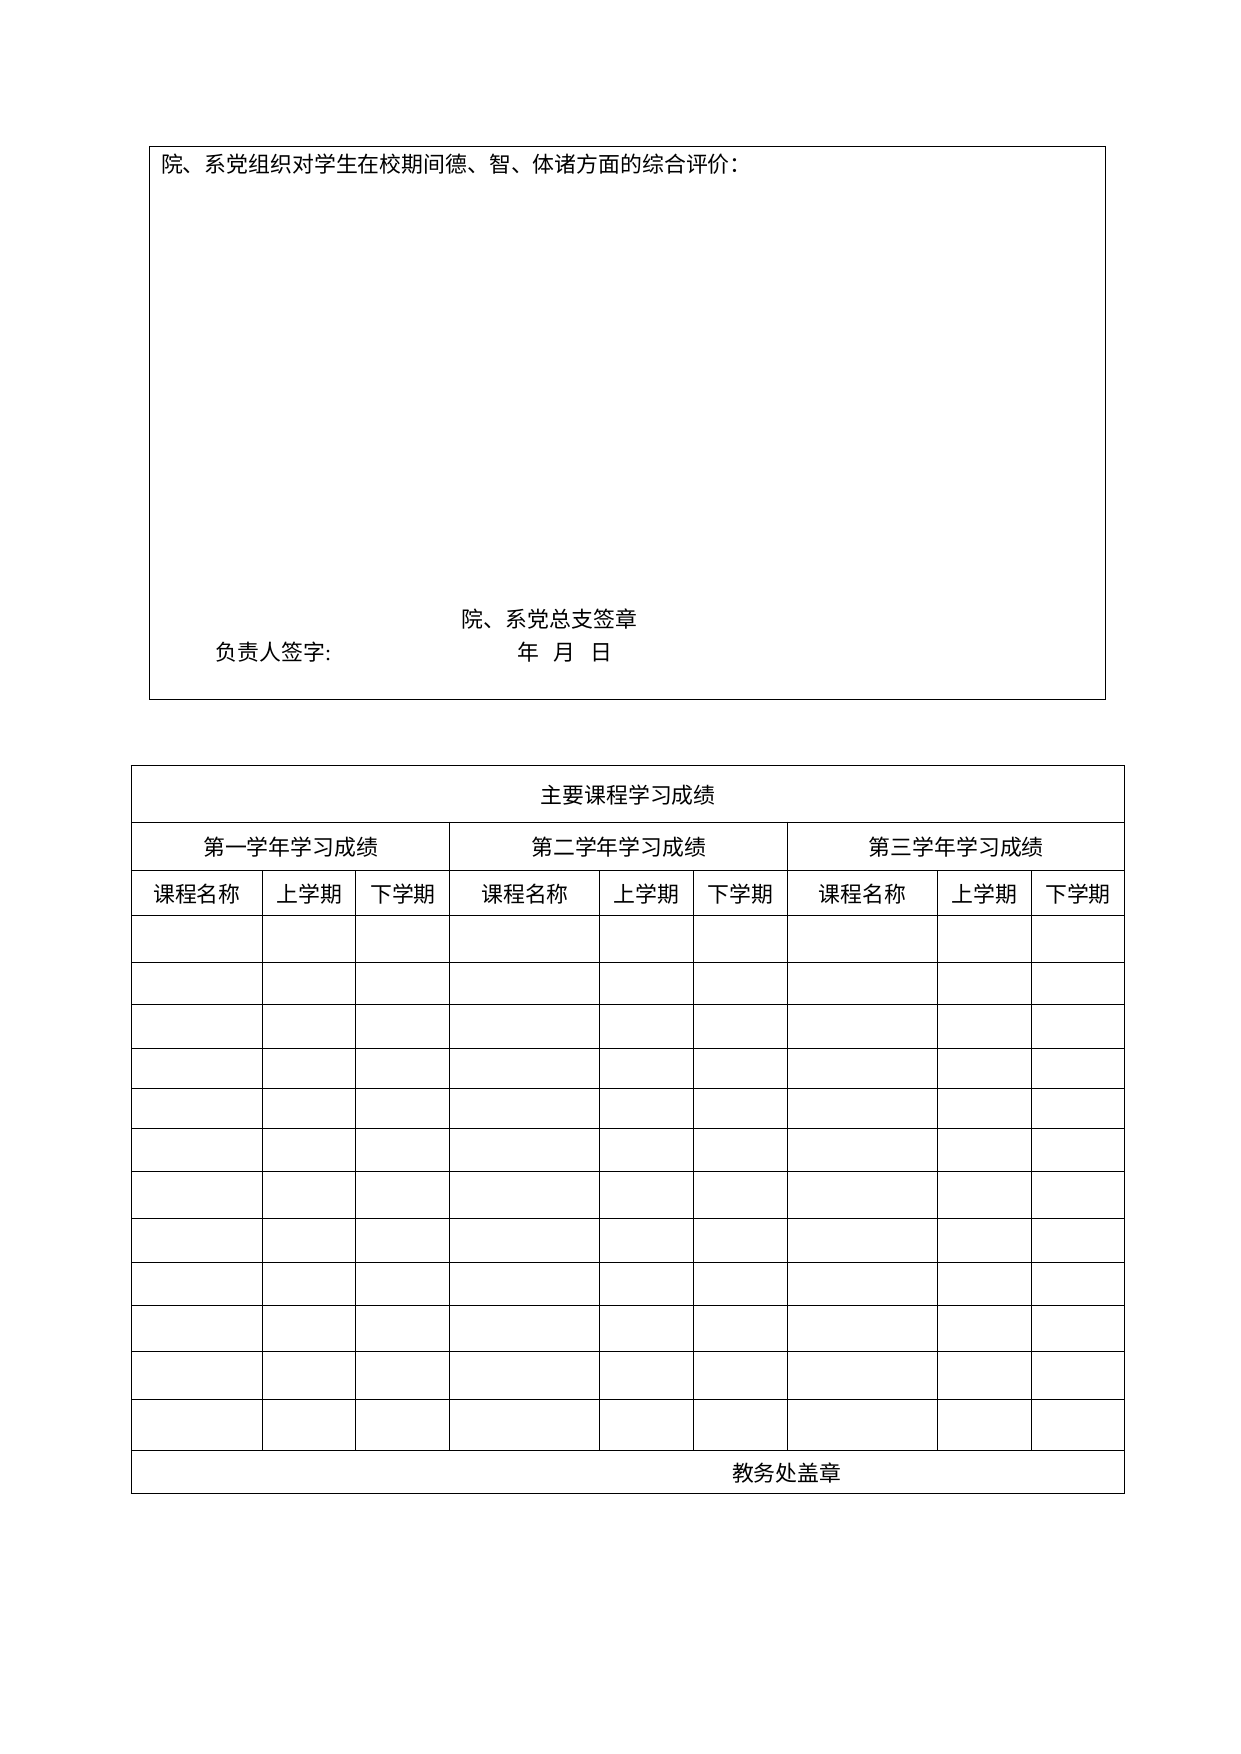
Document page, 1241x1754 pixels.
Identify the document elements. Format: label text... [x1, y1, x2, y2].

table_cell [938, 1263, 1031, 1304]
table_cell [450, 1400, 599, 1450]
table_cell [450, 1049, 599, 1088]
table_cell [132, 1049, 262, 1088]
table_cell [356, 1049, 449, 1088]
table_cell 课程名称 [788, 871, 937, 915]
table_cell [1032, 1219, 1124, 1262]
table_cell 课程名称 [450, 871, 599, 915]
table_cell [356, 1005, 449, 1048]
table_cell [132, 1263, 262, 1304]
table_cell [938, 1089, 1031, 1127]
table_cell [938, 916, 1031, 962]
table_cell [694, 963, 787, 1004]
table_cell [132, 1172, 262, 1218]
table_cell [788, 1400, 937, 1450]
table_cell [600, 963, 693, 1004]
table_cell [263, 1089, 355, 1127]
table_cell [600, 1263, 693, 1304]
table_cell [450, 1129, 599, 1171]
table_cell [1032, 1049, 1124, 1088]
table_cell [694, 1129, 787, 1171]
table_cell [1032, 1263, 1124, 1304]
table_cell [788, 1049, 937, 1088]
table_cell [600, 1400, 693, 1450]
table_cell [263, 1400, 355, 1450]
table_cell [694, 916, 787, 962]
table_cell [694, 1049, 787, 1088]
table_cell [600, 1089, 693, 1127]
table_cell [263, 916, 355, 962]
table_cell 下学期 [356, 871, 449, 915]
table_cell [450, 963, 599, 1004]
table_cell [263, 1306, 355, 1351]
table_cell [263, 1172, 355, 1218]
table_cell [450, 1219, 599, 1262]
table_cell [694, 1263, 787, 1304]
table_cell [788, 916, 937, 962]
table_cell [132, 963, 262, 1004]
table_cell [356, 1352, 449, 1399]
table_cell [1032, 1089, 1124, 1127]
table_cell [788, 1172, 937, 1218]
table_cell [450, 1352, 599, 1399]
table_cell [938, 1172, 1031, 1218]
table_cell [694, 1172, 787, 1218]
table_cell [600, 1049, 693, 1088]
table_cell 上学期 [600, 871, 693, 915]
table_cell [788, 1263, 937, 1304]
table_cell [356, 1089, 449, 1127]
table_cell [356, 963, 449, 1004]
table_cell 上学期 [263, 871, 355, 915]
table_cell [600, 1219, 693, 1262]
table_cell [694, 1400, 787, 1450]
table_cell [263, 963, 355, 1004]
table_cell [263, 1352, 355, 1399]
table_cell [263, 1049, 355, 1088]
table_cell [938, 1005, 1031, 1048]
table_cell [450, 1089, 599, 1127]
table_cell [356, 916, 449, 962]
table_cell [263, 1263, 355, 1304]
table_cell [263, 1219, 355, 1262]
table_cell [788, 1306, 937, 1351]
table_cell [356, 1129, 449, 1171]
table_cell [1032, 1172, 1124, 1218]
table_cell [356, 1172, 449, 1218]
table_cell [132, 1400, 262, 1450]
table_cell [788, 1089, 937, 1127]
table_cell [938, 1049, 1031, 1088]
table_cell [450, 1005, 599, 1048]
table_header 主要课程学习成绩 [132, 766, 1124, 822]
table_cell [132, 916, 262, 962]
table_cell [788, 1352, 937, 1399]
table_cell [694, 1089, 787, 1127]
table_cell 教务处盖章 [132, 1451, 1124, 1493]
table_cell [356, 1400, 449, 1450]
table_cell [450, 1263, 599, 1304]
table_cell [132, 1089, 262, 1127]
table_cell [938, 1352, 1031, 1399]
table_cell [132, 1129, 262, 1171]
table_cell 第一学年学习成绩 [132, 823, 449, 870]
table_cell [356, 1263, 449, 1304]
table_cell [788, 963, 937, 1004]
table_cell [694, 1005, 787, 1048]
table_cell 院、系党组织对学生在校期间德、智、体诸方面的综合评价： 院、系党总支签章 负责人签字: 年 月 日 [150, 147, 1105, 699]
table_cell [450, 1306, 599, 1351]
table_cell [600, 1172, 693, 1218]
table_cell [600, 916, 693, 962]
table_cell 下学期 [1032, 871, 1124, 915]
table_cell [1032, 1129, 1124, 1171]
table_cell [600, 1306, 693, 1351]
table_cell [356, 1306, 449, 1351]
table_cell [263, 1129, 355, 1171]
table_cell [132, 1352, 262, 1399]
table_cell [1032, 963, 1124, 1004]
table_cell [694, 1306, 787, 1351]
table_cell [263, 1005, 355, 1048]
table_cell 第三学年学习成绩 [788, 823, 1124, 870]
table_cell [694, 1219, 787, 1262]
table_cell [694, 1352, 787, 1399]
table_cell [938, 963, 1031, 1004]
table_cell [1032, 1005, 1124, 1048]
table_cell [600, 1352, 693, 1399]
table_cell [356, 1219, 449, 1262]
table_cell [788, 1005, 937, 1048]
table_cell [1032, 1306, 1124, 1351]
table_cell [132, 1219, 262, 1262]
table_cell [600, 1129, 693, 1171]
table_cell [938, 1400, 1031, 1450]
table_cell [788, 1129, 937, 1171]
table_cell [788, 1219, 937, 1262]
table_cell [132, 1306, 262, 1351]
table_cell [450, 916, 599, 962]
table_cell 课程名称 [132, 871, 262, 915]
table_cell 下学期 [694, 871, 787, 915]
table_cell [938, 1129, 1031, 1171]
table_cell [600, 1005, 693, 1048]
table_cell 第二学年学习成绩 [450, 823, 787, 870]
table_cell [132, 1005, 262, 1048]
table_cell [1032, 1352, 1124, 1399]
table_cell [938, 1306, 1031, 1351]
table_cell [1032, 916, 1124, 962]
table_cell [1032, 1400, 1124, 1450]
table_cell [450, 1172, 599, 1218]
table_cell [938, 1219, 1031, 1262]
table_cell 上学期 [938, 871, 1031, 915]
